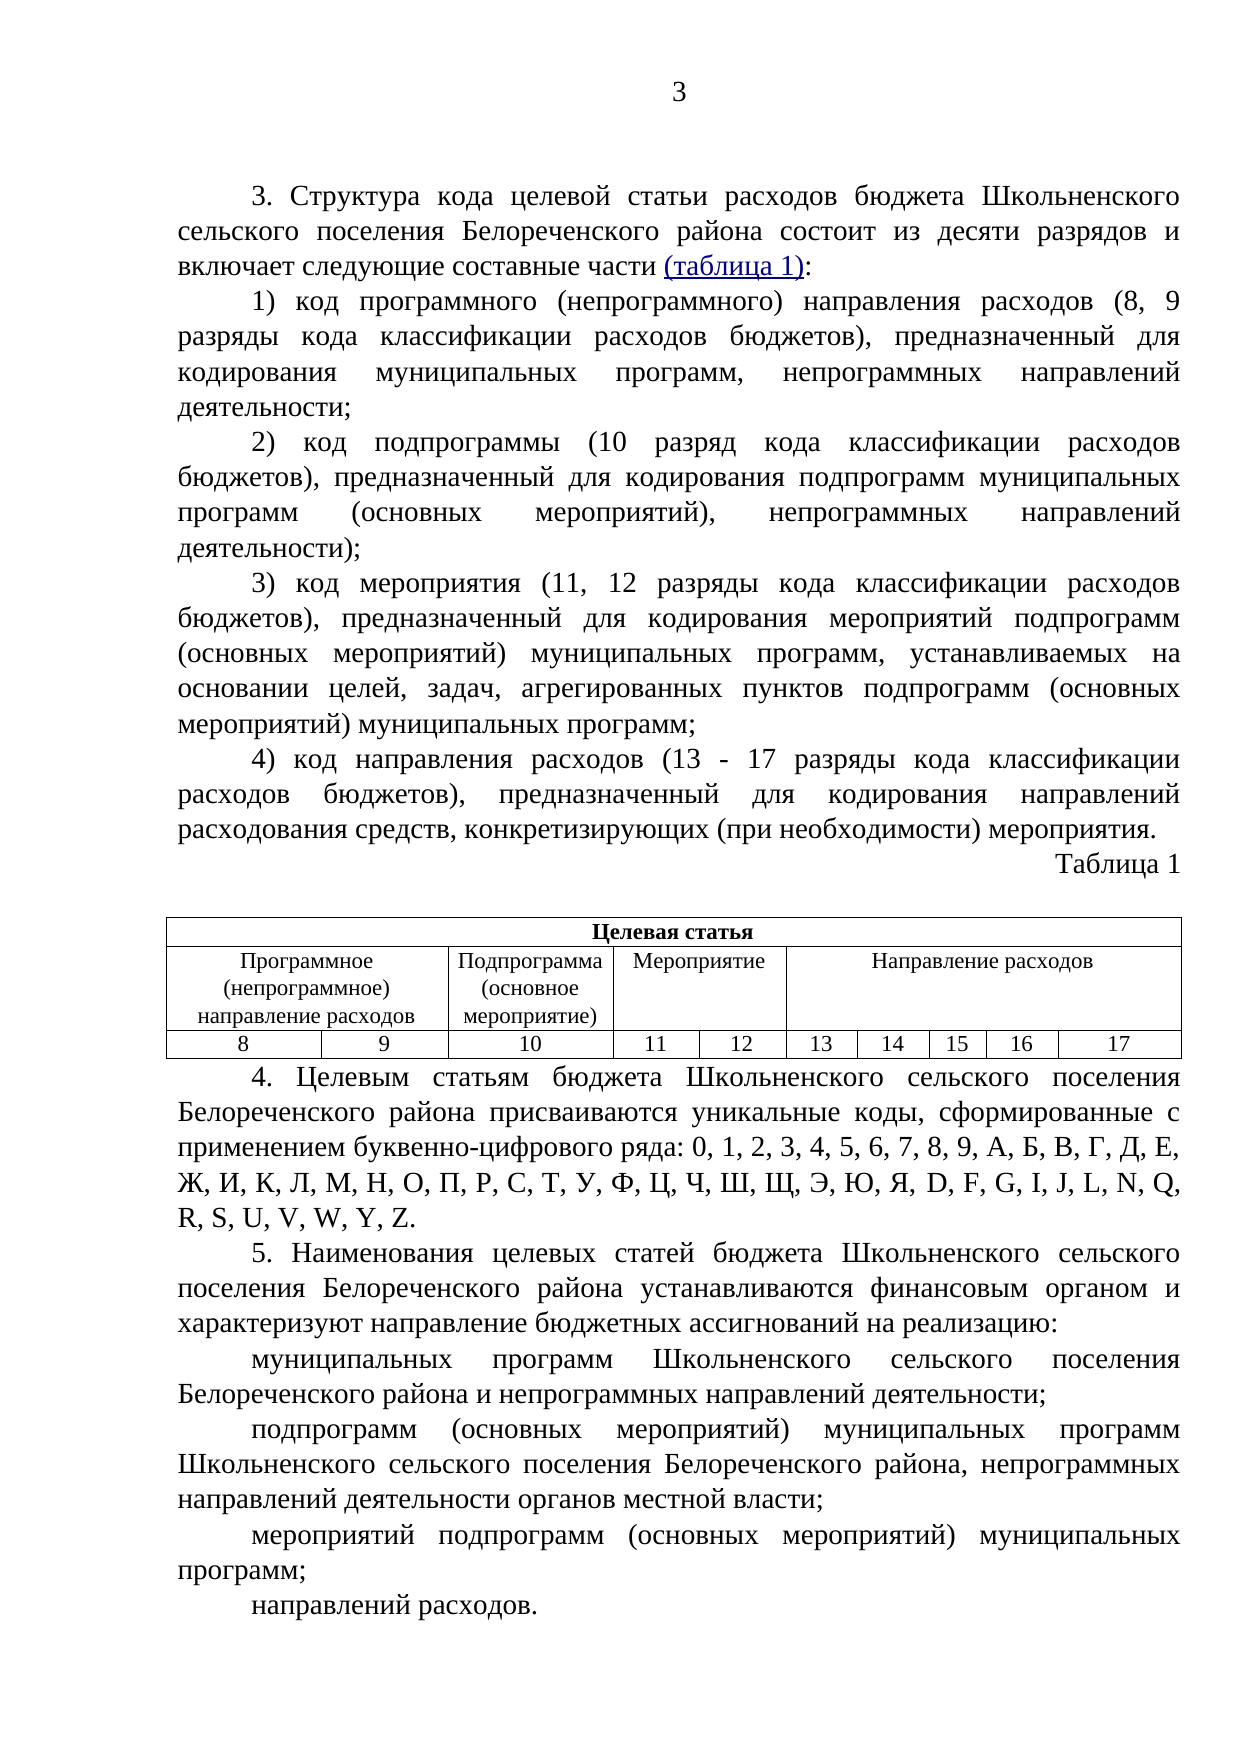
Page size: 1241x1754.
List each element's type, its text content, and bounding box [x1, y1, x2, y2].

table_cell 11 [614, 1031, 699, 1058]
table_cell 8 [167, 1031, 321, 1058]
table_cell 14 [858, 1031, 929, 1058]
text подпрограмм (основных мероприятий) муниципальных программ Школьненского сельского поселения Белореченского района, непрограммных направлений деятельности органов местной власти; [177, 1411, 1181, 1515]
table_cell 12 [700, 1031, 786, 1058]
text 4. Целевым статьям бюджета Школьненского сельского поселения Белореченского района присваиваются уникальные коды, сформированные с применением буквенно-цифрового ряда: 0, 1, 2, 3, 4, 5, 6, 7, 8, 9, А, Б, В, Г, Д, Е, Ж, И, К, Л, М, Н, О, П, Р, С, Т, У, Ф, Ц, Ч, Ш, Щ, Э, Ю, Я, D, F, G, I, J, L, N, Q, R, S, U, V, W, Y, Z. [177, 1059, 1181, 1233]
text направлений расходов. [177, 1587, 1181, 1621]
table_cell 9 [322, 1031, 448, 1058]
text 5. Наименования целевых статей бюджета Школьненского сельского поселения Белореченского района устанавливаются финансовым органом и характеризуют направление бюджетных ассигнований на реализацию: [177, 1235, 1181, 1339]
table_header Целевая статья [167, 918, 1181, 946]
text мероприятий подпрограмм (основных мероприятий) муниципальных программ; [177, 1517, 1181, 1586]
table_cell Подпрограмма (основное мероприятие) [449, 947, 613, 1029]
table_cell Направление расходов [787, 947, 1181, 1029]
text 3) код мероприятия (11, 12 разряды кода классификации расходов бюджетов), предназначенный для кодирования мероприятий подпрограмм (основных мероприятий) муниципальных программ, устанавливаемых на основании целей, задач, агрегированных пунктов подпрограмм (основных мероприятий) муниципальных программ; [177, 565, 1181, 739]
text 1) код программного (непрограммного) направления расходов (8, 9 разряды кода классификации расходов бюджетов), предназначенный для кодирования муниципальных программ, непрограммных направлений деятельности; [177, 283, 1181, 422]
text 2) код подпрограммы (10 разряд кода классификации расходов бюджетов), предназначенный для кодирования подпрограмм муниципальных программ (основных мероприятий), непрограммных направлений деятельности); [177, 424, 1181, 563]
table_cell 10 [449, 1031, 613, 1058]
text муниципальных программ Школьненского сельского поселения Белореченского района и непрограммных направлений деятельности; [177, 1341, 1181, 1409]
text 4) код направления расходов (13 - 17 разряды кода классификации расходов бюджетов), предназначенный для кодирования направлений расходования средств, конкретизирующих (при необходимости) мероприятия. [177, 741, 1181, 845]
table_cell 17 [1059, 1031, 1181, 1058]
text 3. Структура кода целевой статьи расходов бюджета Школьненского сельского поселения Белореченского района состоит из десяти разрядов и включает следующие составные части (таблица 1): [177, 178, 1181, 282]
text Таблица 1 [177, 847, 1181, 880]
table_cell 16 [987, 1031, 1058, 1058]
table_cell Мероприятие [614, 947, 786, 1029]
table_cell 13 [787, 1031, 857, 1058]
table_cell Программное (непрограммное) направление расходов [167, 947, 448, 1029]
table_cell 15 [930, 1031, 986, 1058]
